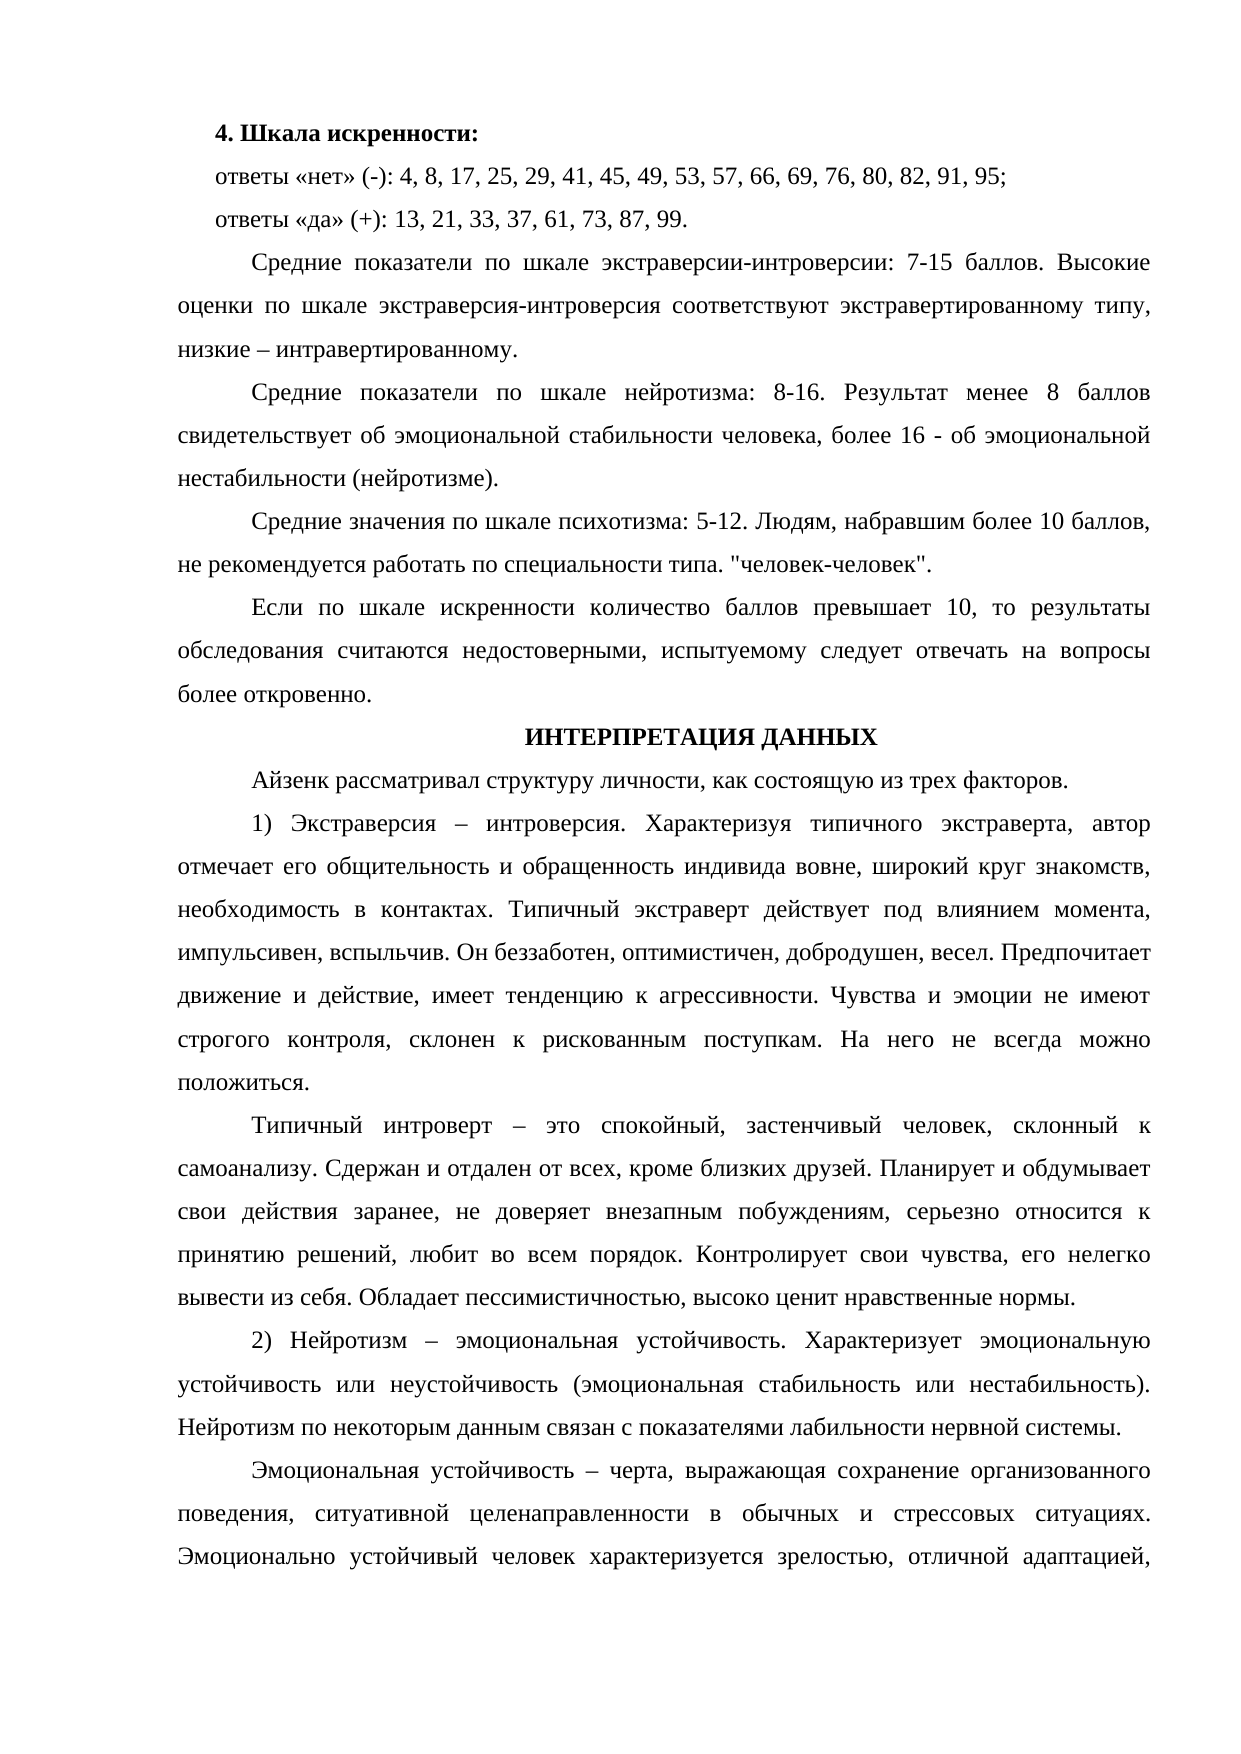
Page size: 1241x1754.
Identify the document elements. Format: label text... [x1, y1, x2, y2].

text 2) Нейротизм – эмоциональная устойчивость. Характеризует эмоциональную устойчивость или неустойчивость (эмоциональная стабильность или нестабильность). Нейротизм по некоторым данным связан с показателями лабильности нервной системы. [177, 1326, 1152, 1441]
text Средние показатели по шкале экстраверсии-интроверсии: 7-15 баллов. Высокие оценки по шкале экстраверсия-интроверсия соответствуют экстравертированному типу, низкие – интравертированному. [177, 247, 1152, 362]
text ИНТЕРПРЕТАЦИЯ ДАННЫХ [177, 722, 1152, 751]
text Типичный интроверт – это спокойный, застенчивый человек, склонный к самоанализу. Сдержан и отдален от всех, кроме близких друзей. Планирует и обдумывает свои действия заранее, не доверяет внезапным побуждениям, серьезно относится к принятию решений, любит во всем порядок. Контролирует свои чувства, его нелегко вывести из себя. Обладает пессимистичностью, высоко ценит нравственные нормы. [177, 1110, 1152, 1311]
text 1) Экстраверсия – интроверсия. Характеризуя типичного экстраверта, автор отмечает его общительность и обращенность индивида вовне, широкий круг знакомств, необходимость в контактах. Типичный экстраверт действует под влиянием момента, импульсивен, вспыльчив. Он беззаботен, оптимистичен, добродушен, весел. Предпочитает движение и действие, имеет тенденцию к агрессивности. Чувства и эмоции не имеют строгого контроля, склонен к рискованным поступкам. На него не всегда можно положиться. [177, 808, 1152, 1096]
text ответы «да» (+): 13, 21, 33, 37, 61, 73, 87, 99. [177, 204, 1152, 233]
text 4. Шкала искренности: [177, 118, 1152, 147]
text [177, 1455, 1152, 1570]
text Средние показатели по шкале нейротизма: 8-16. Результат менее 8 баллов свидетельствует об эмоциональной стабильности человека, более 16 - об эмоциональной нестабильности (нейротизме). [177, 377, 1152, 492]
text Айзенк рассматривал структуру личности, как состоящую из трех факторов. [177, 765, 1152, 794]
text ответы «нет» (-): 4, 8, 17, 25, 29, 41, 45, 49, 53, 57, 66, 69, 76, 80, 82, 91, 95; [177, 161, 1152, 190]
text Если по шкале искренности количество баллов превышает 10, то результаты обследования считаются недостоверными, испытуемому следует отвечать на вопросы более откровенно. [177, 592, 1152, 707]
text Средние значения по шкале психотизма: 5-12. Людям, набравшим более 10 баллов, не рекомендуется работать по специальности типа. "человек-человек". [177, 506, 1152, 578]
